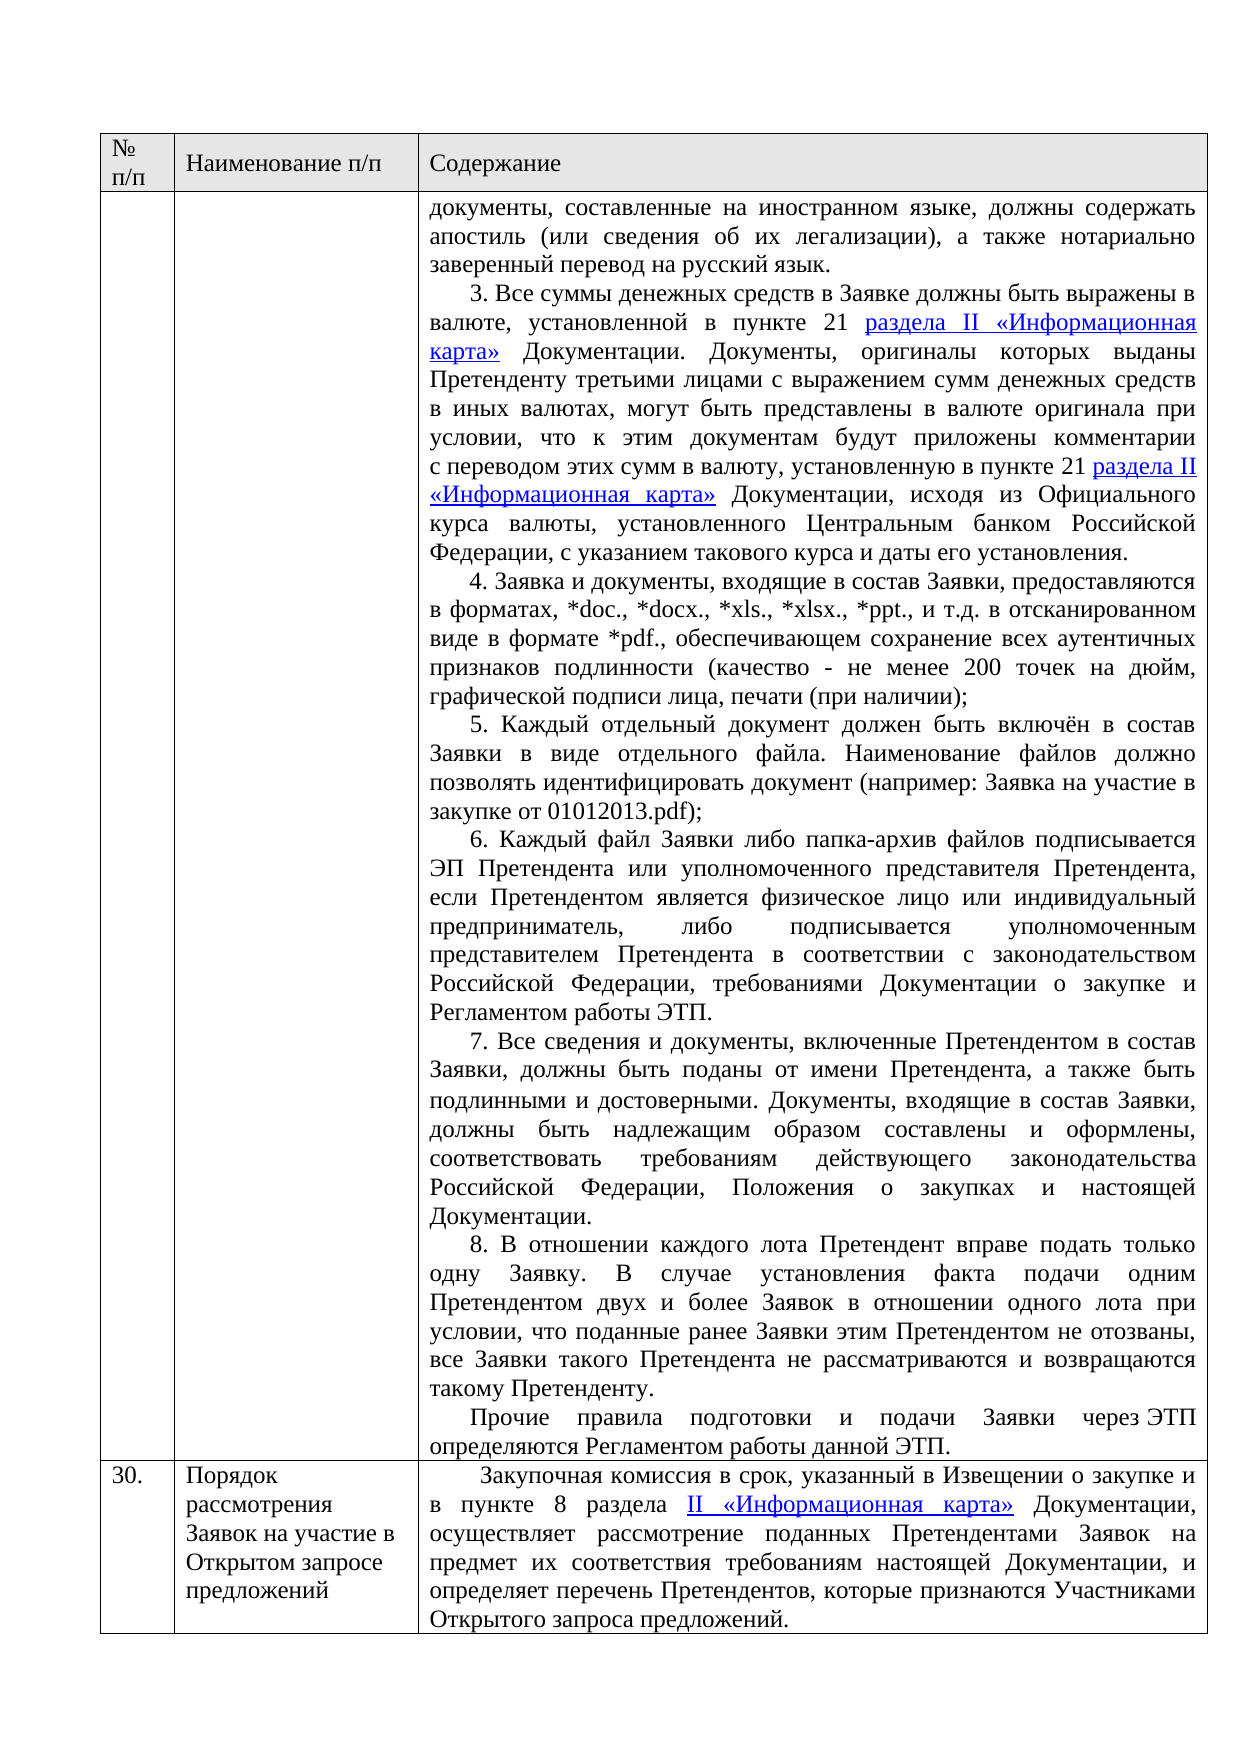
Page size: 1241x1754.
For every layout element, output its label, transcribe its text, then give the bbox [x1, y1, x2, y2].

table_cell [175, 192, 418, 1459]
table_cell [419, 1461, 1207, 1633]
table_cell [101, 192, 174, 1459]
table_header № п/п [101, 134, 174, 191]
table_header Наименование п/п [175, 134, 418, 191]
table_cell [101, 1461, 174, 1633]
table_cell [175, 1461, 418, 1633]
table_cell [419, 192, 1207, 1459]
table_header Содержание [419, 134, 1207, 191]
